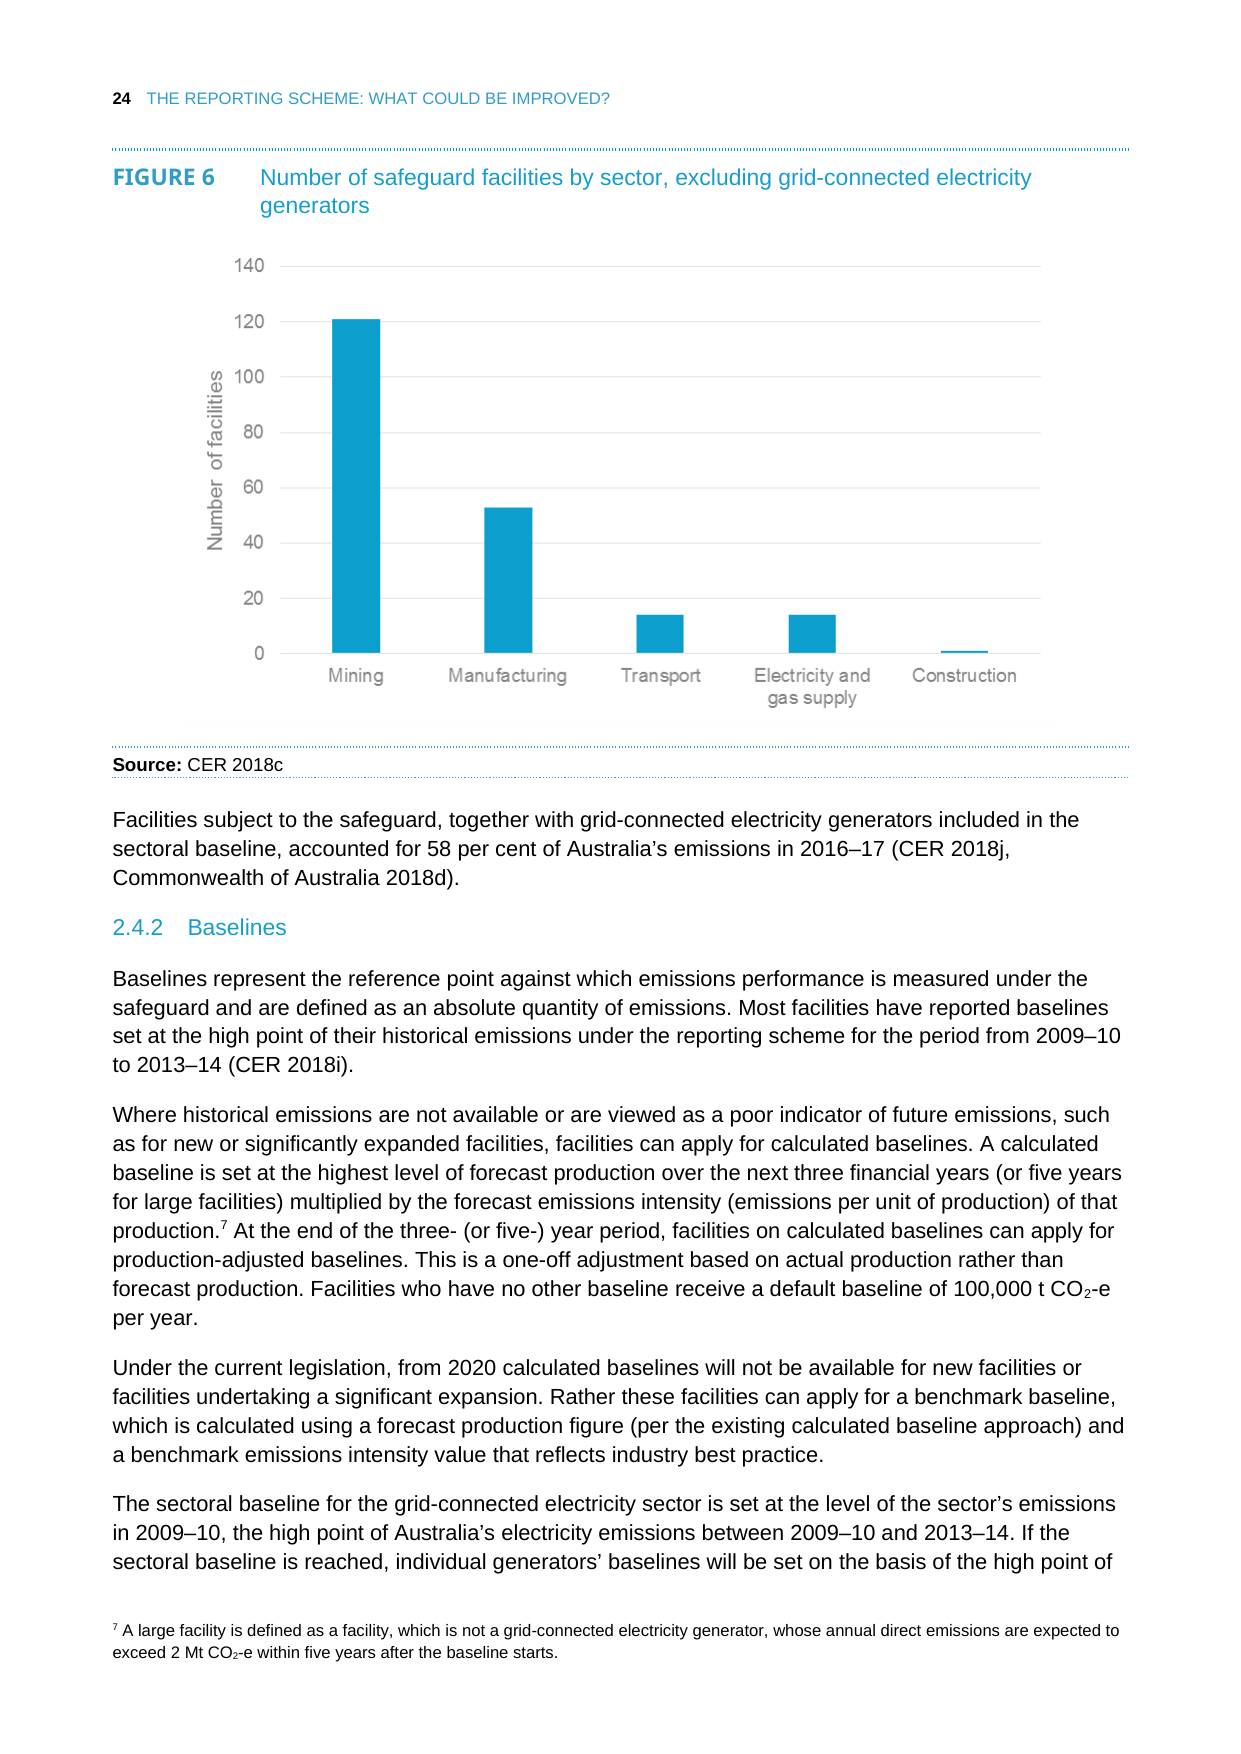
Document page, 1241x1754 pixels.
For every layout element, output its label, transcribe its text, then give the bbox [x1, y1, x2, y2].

subtitle Baselines [112, 914, 1128, 941]
text Baselines represent the reference point against which emissions performance is measured under the safeguard and are defined as an absolute quantity of emissions. Most facilities have reported baselines set at the high point of their historical emissions under the reporting scheme for the period from 2009–10 to 2013–14 (CER 2018i). [112, 965, 1128, 1077]
text Number of safeguard facilities by sector, excluding grid-connected electricity generators [112, 148, 1128, 219]
text Under the current legislation, from 2020 calculated baselines will not be available for new facilities or facilities undertaking a significant expansion. Rather these facilities can apply for a benchmark baseline, which is calculated using a forecast production figure (per the existing calculated baseline approach) and a benchmark emissions intensity value that reflects industry best practice. [112, 1354, 1128, 1467]
picture [176, 243, 1064, 722]
text Source: CER 2018c [112, 746, 1128, 778]
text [112, 1491, 1128, 1574]
text Facilities subject to the safeguard, together with grid-connected electricity generators included in the sectoral baseline, accounted for 58 per cent of Australia’s emissions in 2016–17 (CER 2018j, Commonwealth of Australia 2018d). [112, 807, 1128, 890]
text Where historical emissions are not available or are viewed as a poor indicator of future emissions, such as for new or significantly expanded facilities, facilities can apply for calculated baselines. A calculated baseline is set at the highest level of forecast production over the next three financial years (or five years for large facilities) multiplied by the forecast emissions intensity (emissions per unit of production) of that production. At the end of the three- (or five-) year period, facilities on calculated baselines can apply for production-adjusted baselines. This is a one-off adjustment based on actual production rather than forecast production. Facilities who have no other baseline receive a default baseline of 100,000 t CO2-e per year. [112, 1102, 1128, 1330]
